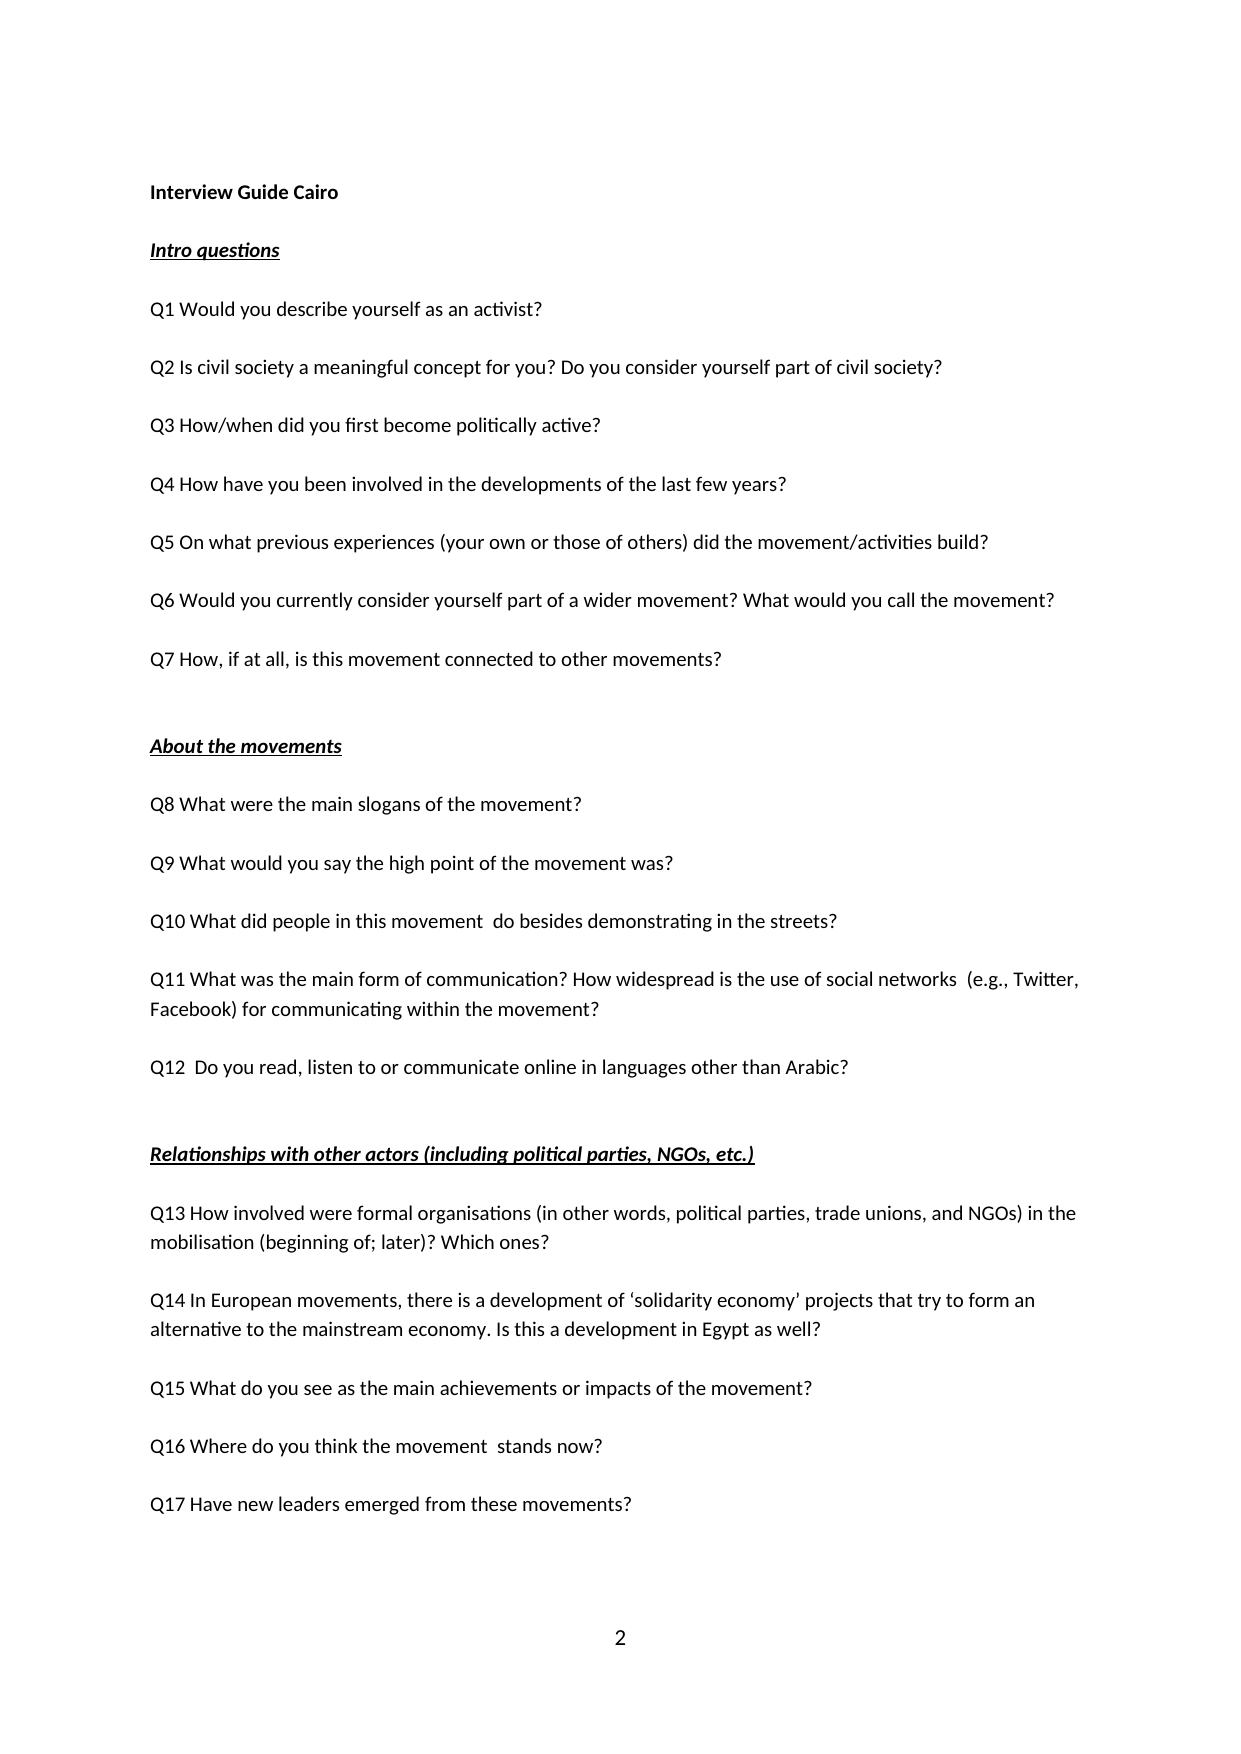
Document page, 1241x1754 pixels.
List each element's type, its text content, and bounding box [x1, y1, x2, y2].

text Q16 Where do you think the movement stands now? [150, 1433, 1090, 1459]
text Q15 What do you see as the main achievements or impacts of the movement? [150, 1375, 1090, 1400]
text Q9 What would you say the high point of the movement was? [150, 850, 1090, 875]
text Q7 How, if at all, is this movement connected to other movements? [150, 646, 1090, 671]
text Q8 What were the main slogans of the movement? [150, 792, 1090, 817]
text Relationships with other actors (including political parties, NGOs, etc.) [150, 1142, 1090, 1167]
text Q11 What was the main form of communication? How widespread is the use of social networks (e.g., Twitter, Facebook) for communicating within the movement? [150, 967, 1090, 1021]
text Q4 How have you been involved in the developments of the last few years? [150, 471, 1090, 496]
text About the movements [150, 733, 1090, 759]
text Intro questions [150, 237, 1090, 263]
text Q6 Would you currently consider yourself part of a wider movement? What would you call the movement? [150, 587, 1090, 613]
text Q13 How involved were formal organisations (in other words, political parties, trade unions, and NGOs) in the mobilisation (beginning of; later)? Which ones? [150, 1200, 1090, 1254]
text Q2 Is civil society a meaningful concept for you? Do you consider yourself part of civil society? [150, 354, 1090, 379]
text Q1 Would you describe yourself as an activist? [150, 296, 1090, 321]
text Q17 Have new leaders emerged from these movements? [150, 1492, 1090, 1517]
text Q5 On what previous experiences (your own or those of others) did the movement/activities build? [150, 529, 1090, 554]
text Q3 How/when did you first become politically active? [150, 412, 1090, 438]
text Q10 What did people in this movement do besides demonstrating in the streets? [150, 908, 1090, 934]
text Q14 In European movements, there is a development of ‘solidarity economy’ projects that try to form an alternative to the mainstream economy. Is this a development in Egypt as well? [150, 1287, 1090, 1342]
text Q12 Do you read, listen to or communicate online in languages other than Arabic? [150, 1054, 1090, 1079]
text Interview Guide Cairo [150, 179, 1090, 204]
